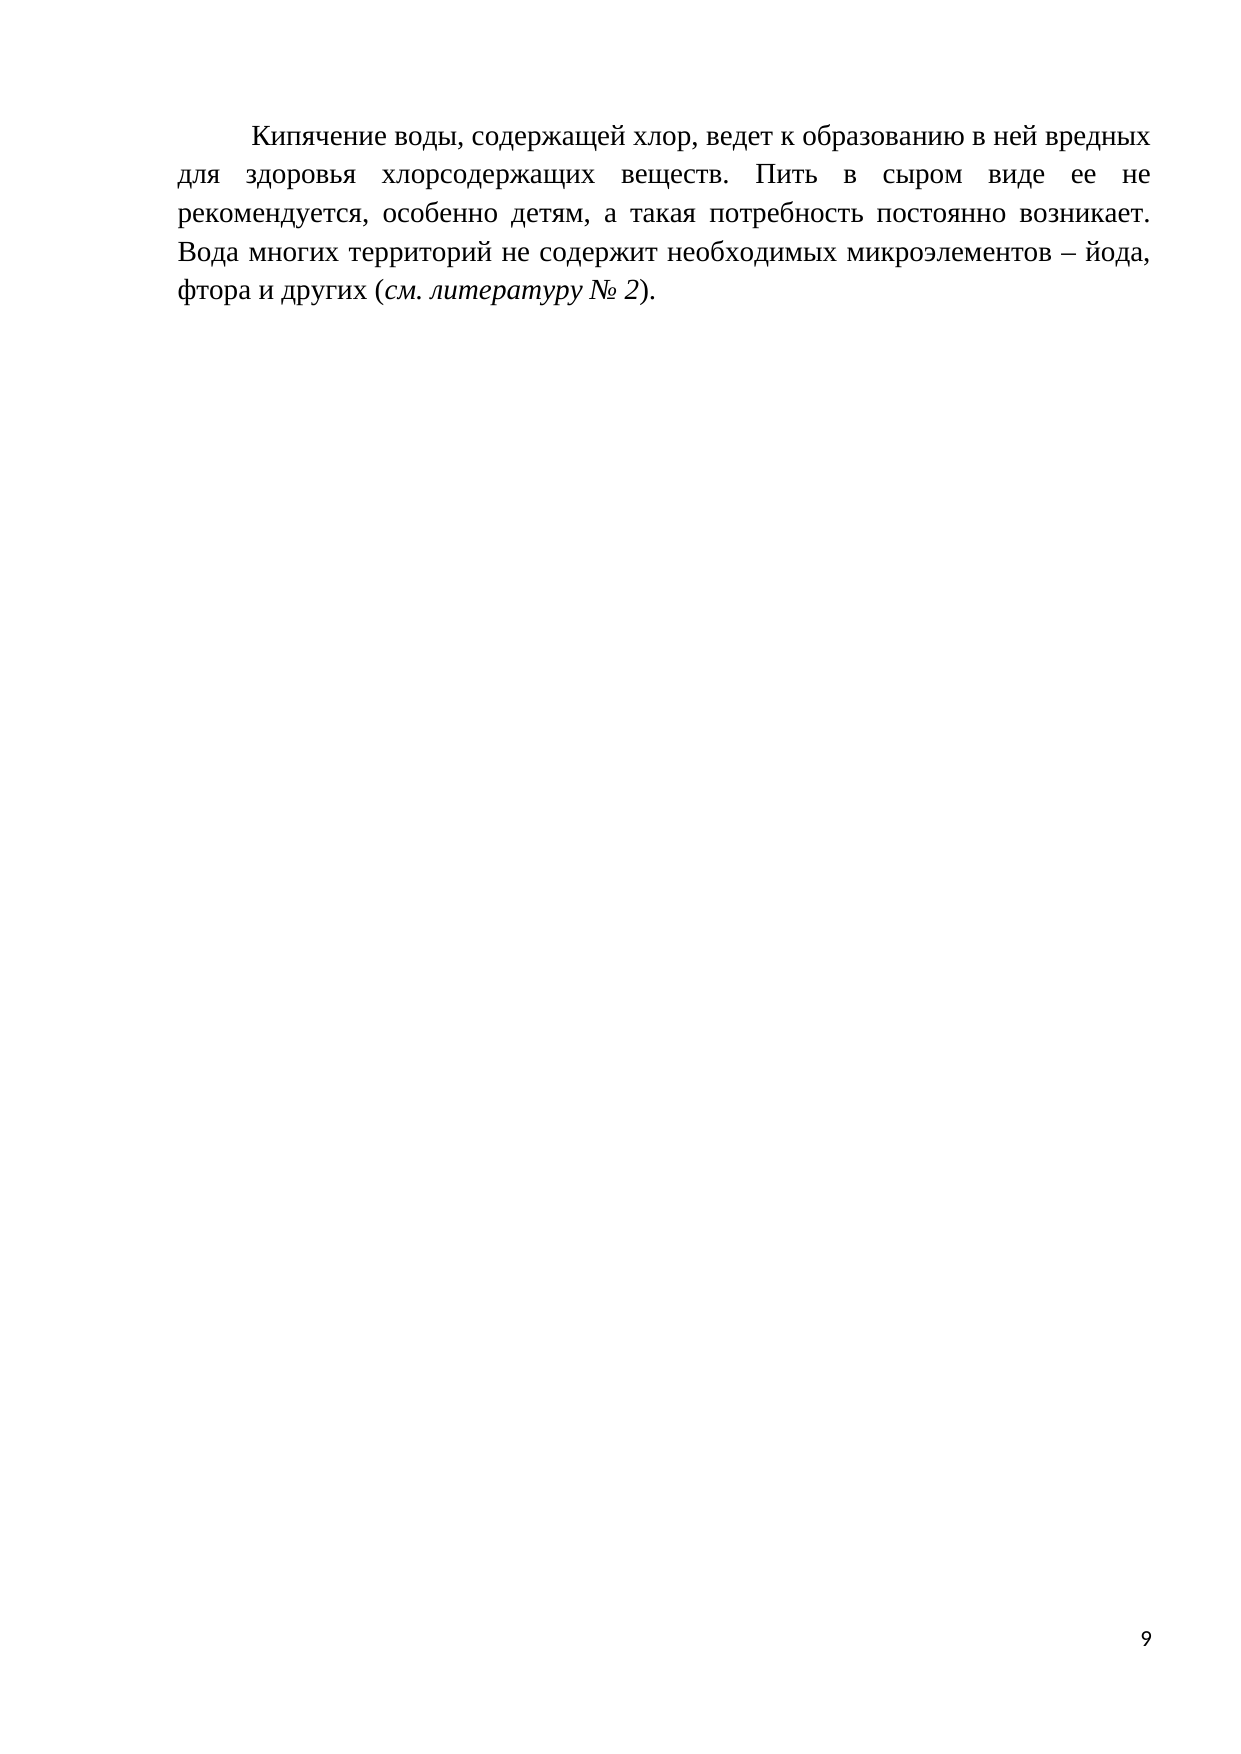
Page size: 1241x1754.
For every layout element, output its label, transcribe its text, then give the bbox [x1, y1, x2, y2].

text Кипячение воды, содержащей хлор, ведет к образованию в ней вредных для здоровья хлорсодержащих веществ. Пить в сыром виде ее не рекомендуется, особенно детям, а такая потребность постоянно возникает. Вода многих территорий не содержит необходимых микроэлементов – йода, фтора и других (см. литературу № 2). [177, 118, 1152, 306]
